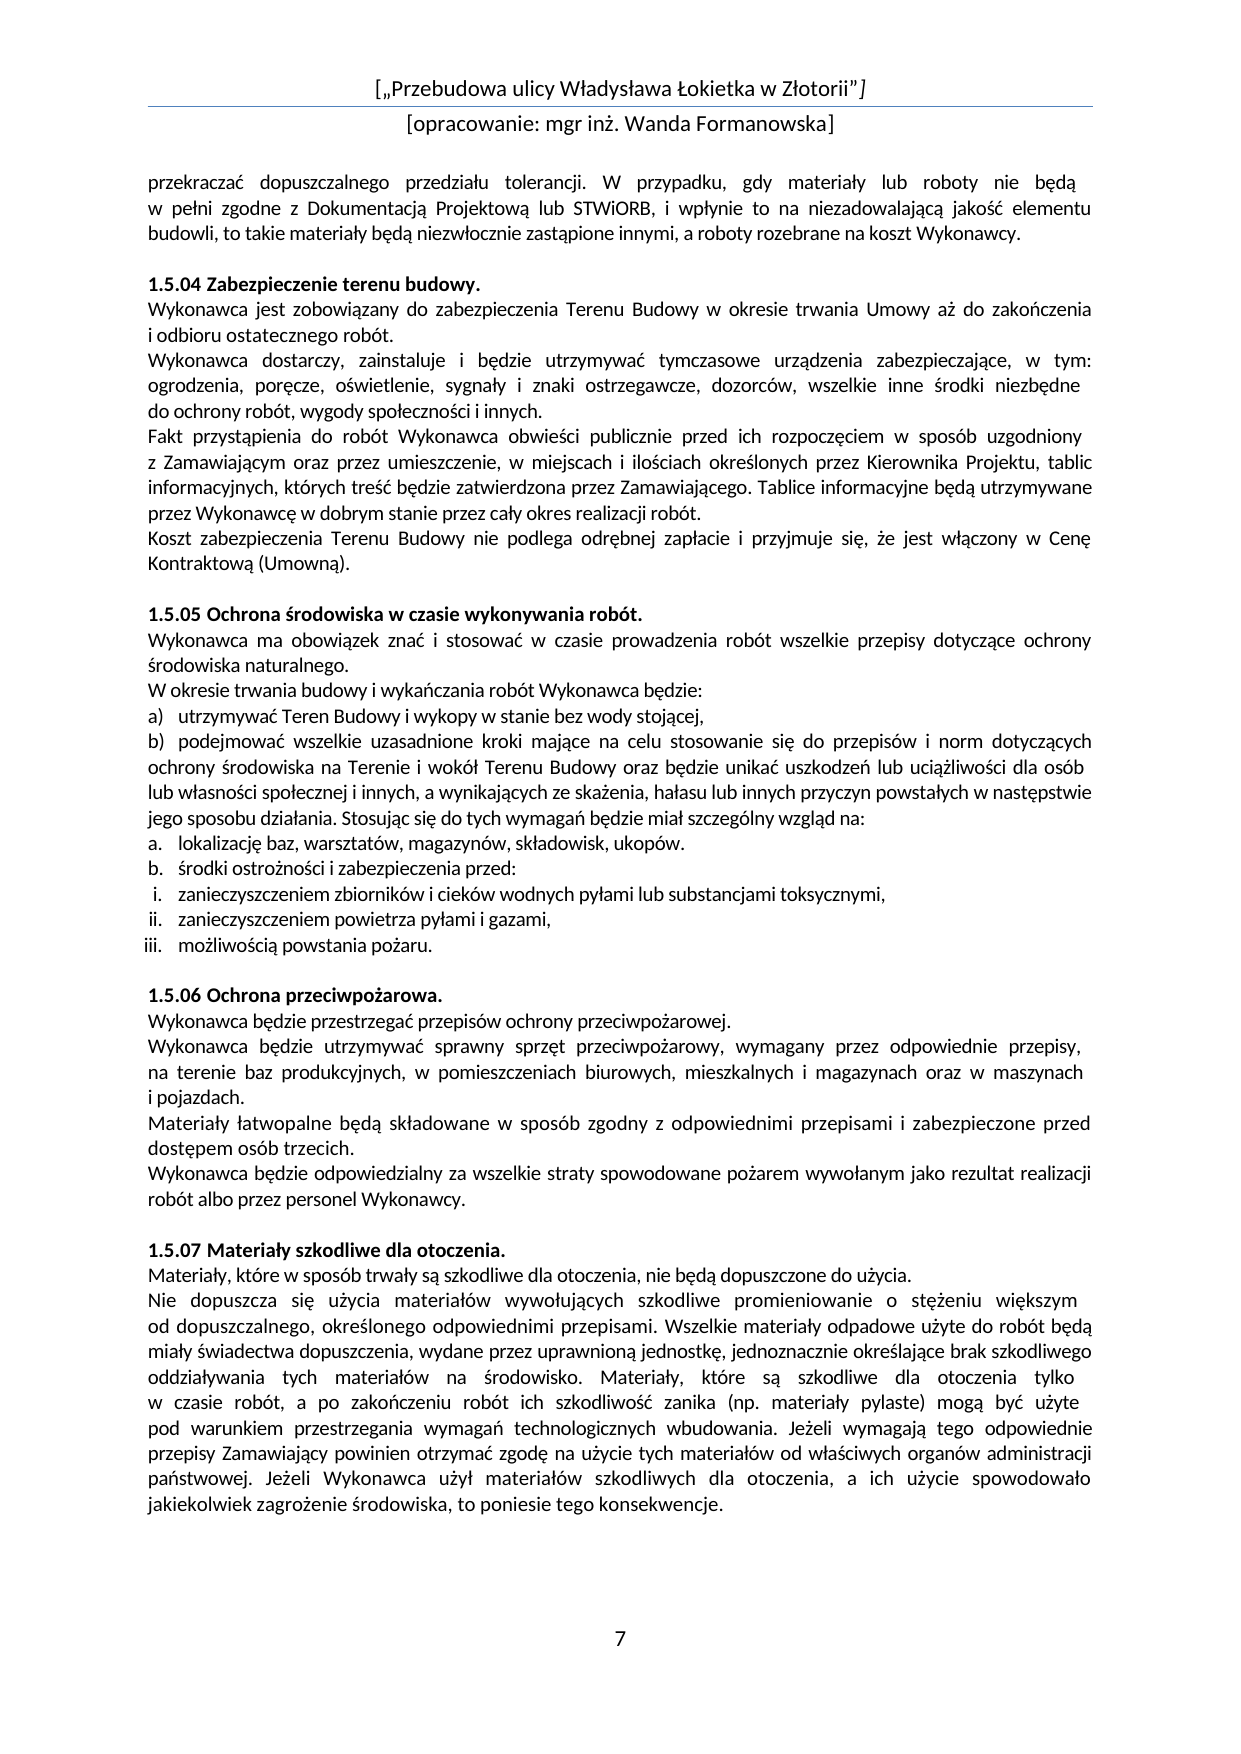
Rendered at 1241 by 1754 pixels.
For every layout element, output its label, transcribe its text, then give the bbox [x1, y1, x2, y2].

list Zabezpieczenie terenu budowy. [148, 271, 1093, 296]
list Wykonawca dostarczy, zainstaluje i będzie utrzymywać tymczasowe urządzenia zabezpieczające, w tym: ogrodzenia, poręcze, oświetlenie, sygnały i znaki ostrzegawcze, dozorców, wszelkie inne środki niezbędne do ochrony robót, wygody społeczności i innych. [148, 347, 1093, 423]
list możliwością powstania pożaru. [162, 932, 1093, 957]
list podejmować wszelkie uzasadnione kroki mające na celu stosowanie się do przepisów i norm dotyczących ochrony środowiska na Terenie i wokół Terenu Budowy oraz będzie unikać uszkodzeń lub uciążliwości dla osób lub własności społecznej i innych, a wynikających ze skażenia, hałasu lub innych przyczyn powstałych w następstwie jego sposobu działania. Stosując się do tych wymagań będzie miał szczególny wzgląd na: [148, 728, 1093, 830]
list Wykonawca jest zobowiązany do zabezpieczenia Terenu Budowy w okresie trwania Umowy aż do zakończenia i odbioru ostatecznego robót. [148, 296, 1093, 347]
list utrzymywać Teren Budowy i wykopy w stanie bez wody stojącej, [148, 703, 1093, 728]
list Wykonawca będzie utrzymywać sprawny sprzęt przeciwpożarowy, wymagany przez odpowiednie przepisy, na terenie baz produkcyjnych, w pomieszczeniach biurowych, mieszkalnych i magazynach oraz w maszynach i pojazdach. [148, 1033, 1093, 1110]
list środki ostrożności i zabezpieczenia przed: [148, 856, 1093, 881]
list Ochrona przeciwpożarowa. [148, 983, 1093, 1008]
list lokalizację baz, warsztatów, magazynów, składowisk, ukopów. [148, 830, 1093, 856]
list zanieczyszczeniem powietrza pyłami i gazami, [162, 906, 1093, 932]
list Materiały łatwopalne będą składowane w sposób zgodny z odpowiednimi przepisami i zabezpieczone przed dostępem osób trzecich. [148, 1110, 1093, 1161]
list Materiały szkodliwe dla otoczenia. [148, 1237, 1093, 1262]
list zanieczyszczeniem zbiorników i cieków wodnych pyłami lub substancjami toksycznymi, [162, 881, 1093, 906]
list Ochrona środowiska w czasie wykonywania robót. [148, 601, 1093, 627]
list Koszt zabezpieczenia Terenu Budowy nie podlega odrębnej zapłacie i przyjmuje się, że jest włączony w Cenę Kontraktową (Umowną). [148, 525, 1093, 576]
list Wykonawca będzie odpowiedzialny za wszelkie straty spowodowane pożarem wywołanym jako rezultat realizacji robót albo przez personel Wykonawcy. [148, 1161, 1093, 1211]
list Fakt przystąpienia do robót Wykonawca obwieści publicznie przed ich rozpoczęciem w sposób uzgodniony z Zamawiającym oraz przez umieszczenie, w miejscach i ilościach określonych przez Kierownika Projektu, tablic informacyjnych, których treść będzie zatwierdzona przez Zamawiającego. Tablice informacyjne będą utrzymywane przez Wykonawcę w dobrym stanie przez cały okres realizacji robót. [148, 423, 1093, 525]
text Wykonawca ma obowiązek znać i stosować w czasie prowadzenia robót wszelkie przepisy dotyczące ochrony środowiska naturalnego. [148, 627, 1093, 678]
list Nie dopuszcza się użycia materiałów wywołujących szkodliwe promieniowanie o stężeniu większym od dopuszczalnego, określonego odpowiednimi przepisami. Wszelkie materiały odpadowe użyte do robót będą miały świadectwa dopuszczenia, wydane przez uprawnioną jednostkę, jednoznacznie określające brak szkodliwego oddziaływania tych materiałów na środowisko. Materiały, które są szkodliwe dla otoczenia tylko w czasie robót, a po zakończeniu robót ich szkodliwość zanika (np. materiały pylaste) mogą być użyte pod warunkiem przestrzegania wymagań technologicznych wbudowania. Jeżeli wymagają tego odpowiednie przepisy Zamawiający powinien otrzymać zgodę na użycie tych materiałów od właściwych organów administracji państwowej. Jeżeli Wykonawca użył materiałów szkodliwych dla otoczenia, a ich użycie spowodowało jakiekolwiek zagrożenie środowiska, to poniesie tego konsekwencje. [148, 1288, 1093, 1516]
list Materiały, które w sposób trwały są szkodliwe dla otoczenia, nie będą dopuszczone do użycia. [148, 1262, 1093, 1288]
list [148, 169, 1093, 246]
list Wykonawca będzie przestrzegać przepisów ochrony przeciwpożarowej. [148, 1008, 1093, 1033]
text W okresie trwania budowy i wykańczania robót Wykonawca będzie: [148, 678, 1093, 703]
